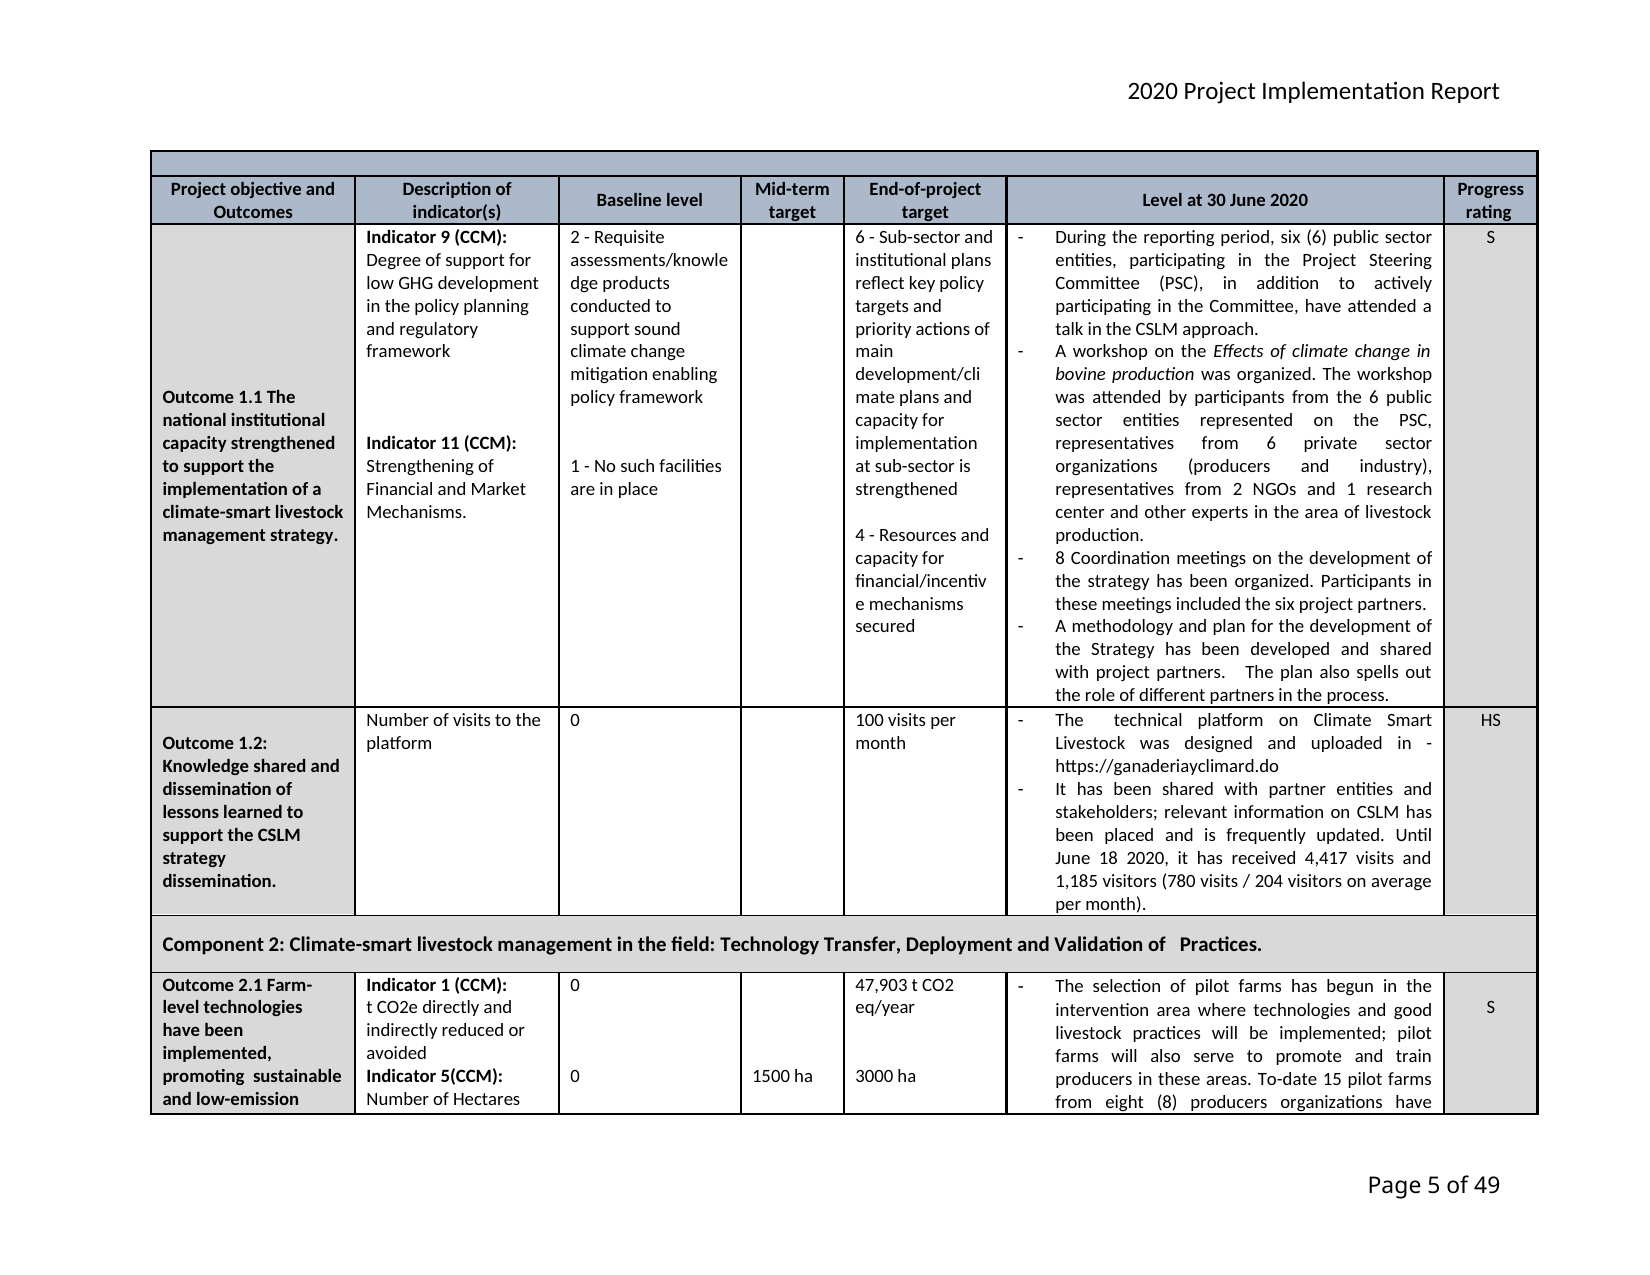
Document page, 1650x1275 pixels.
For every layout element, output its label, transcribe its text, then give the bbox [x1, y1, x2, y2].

table_cell Component 2: Climate-smart livestock management in the field: Technology Transfer, Deployment and Validation of Practices. [152, 916, 1536, 972]
table_cell Indicator 9 (CCM): Degree of support for low GHG development in the policy planning and regulatory framework Indicator 11 (CCM): Strengthening of Financial and Market Mechanisms. [356, 225, 558, 706]
table_cell End-of-project target [845, 177, 1005, 223]
table_cell 6 - Sub-sector and institutional plans reflect key policy targets and priority actions of main development/climate plans and capacity for implementation at sub-sector is strengthened 4 - Resources and capacity for financial/incentive mechanisms secured [845, 225, 1005, 706]
table_cell Project objective and Outcomes [152, 177, 354, 223]
table_cell During the reporting period, six (6) public sector entities, participating in the Project Steering Committee (PSC), in addition to actively participating in the Committee, have attended a talk in the CSLM approach. A workshop on the Effects of climate change in bovine production was organized. The workshop was attended by participants from the 6 public sector entities represented on the PSC, representatives from 6 private sector organizations (producers and industry), representatives from 2 NGOs and 1 research center and other experts in the area of livestock production. 8 Coordination meetings on the development of the strategy has been organized. Participants in these meetings included the six project partners. A methodology and plan for the development of the Strategy has been developed and shared with project partners. The plan also spells out the role of different partners in the process. [1008, 225, 1443, 706]
table_cell 0 0 [560, 973, 740, 1113]
table_cell Outcome 1.2: Knowledge shared and dissemination of lessons learned to support the CSLM strategy dissemination. [152, 708, 354, 914]
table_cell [356, 973, 558, 1113]
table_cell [152, 973, 354, 1113]
table_cell Level at 30 June 2020 [1008, 177, 1443, 223]
table_cell 1500 ha [742, 973, 843, 1113]
table_cell Baseline level [560, 177, 740, 223]
table_cell Mid-term target [742, 177, 843, 223]
table_cell S [1445, 973, 1536, 1113]
table_cell The technical platform on Climate Smart Livestock was designed and uploaded in -https://ganaderiayclimard.do It has been shared with partner entities and stakeholders; relevant information on CSLM has been placed and is frequently updated. Until June 18 2020, it has received 4,417 visits and 1,185 visitors (780 visits / 204 visitors on average per month). [1008, 708, 1443, 914]
table_cell Description of indicator(s) [356, 177, 558, 223]
table_cell Number of visits to the platform [356, 708, 558, 914]
table_cell 100 visits per month [845, 708, 1005, 914]
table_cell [1008, 973, 1443, 1113]
table_cell Outcome 1.1 The national institutional capacity strengthened to support the implementation of a climate-smart livestock management strategy. [152, 225, 354, 706]
table_cell S [1445, 225, 1536, 706]
table_cell [742, 708, 843, 914]
table_cell Progress rating [1445, 177, 1536, 223]
table_header [152, 152, 1536, 175]
table_cell [742, 225, 843, 706]
table_cell 2 - Requisite assessments/knowledge products conducted to support sound climate change mitigation enabling policy framework 1 - No such facilities are in place [560, 225, 740, 706]
table_cell 0 [560, 708, 740, 914]
table_cell 47,903 t CO2 eq/year 3000 ha [845, 973, 1005, 1113]
table_cell HS [1445, 708, 1536, 914]
